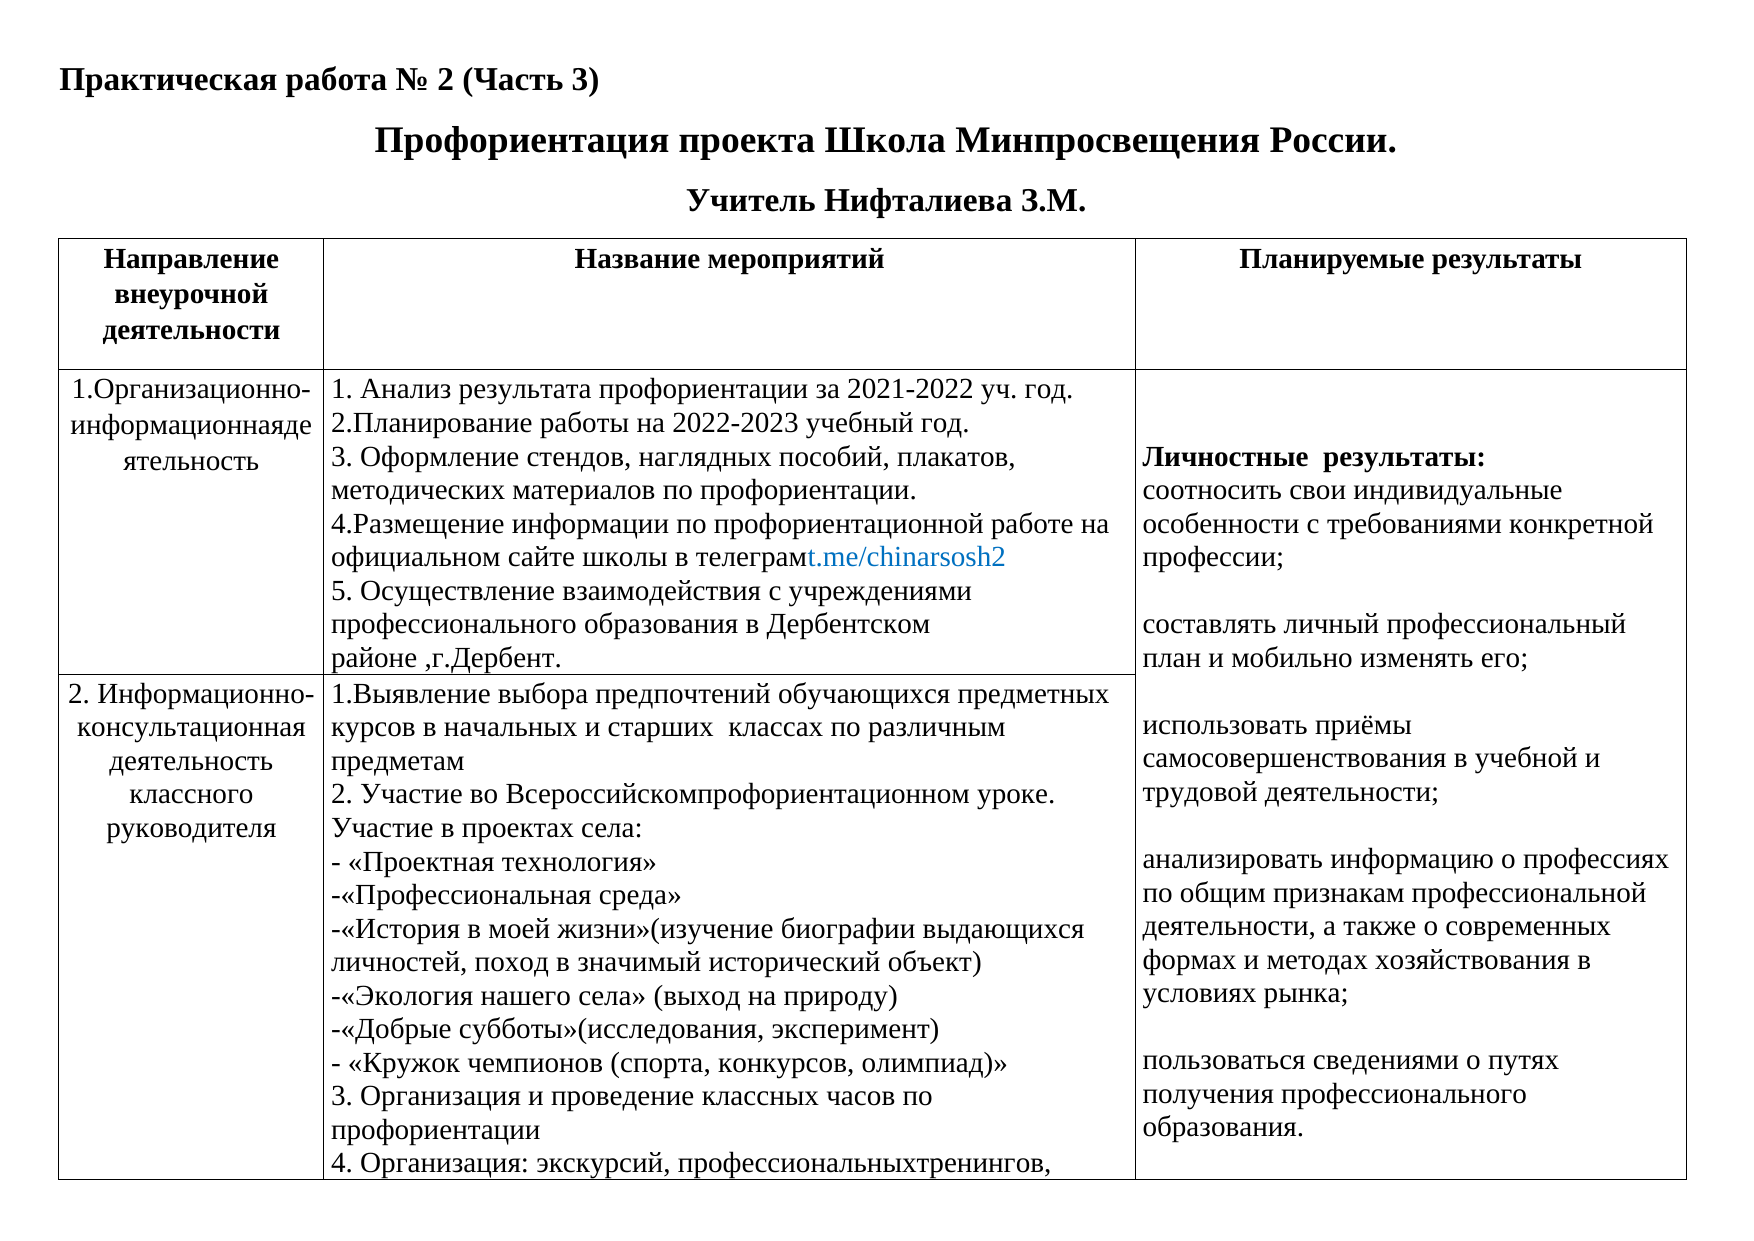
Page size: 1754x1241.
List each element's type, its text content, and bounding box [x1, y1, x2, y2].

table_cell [59, 675, 323, 1179]
text Профориентация проекта Школа Минпросвещения России. [59, 117, 1713, 160]
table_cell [324, 675, 1135, 1179]
table_cell 1.Организационно-информационнаядеятельность [59, 370, 323, 673]
table_header Название мероприятий [324, 239, 1135, 369]
table_header Планируемые результаты [1136, 239, 1686, 369]
table_cell Личностные результаты: соотносить свои индивидуальные особенности с требованиями конкретной профессии; составлять личный профессиональный план и мобильно изменять его; использовать приёмы самосовершенствования в учебной и трудовой деятельности; анализировать информацию о профессиях по общим признакам профессиональной деятельности, а также о современных формах и методах хозяйствования в условиях рынка; пользоваться сведениями о путях получения профессионального образования. Метапредметные результаты: -развить самостоятельность; -оценить собственные возможности, способствует овладению учащимися умениями получать из разнообразных источников и критически осмысливать социальную информацию; -систематизировать, анализировать полученные данные; -освоить способы познавательной, коммуникативной, практической деятельности, необходимых для участия в жизни гражданского общества и правового государства. Предметные результаты: - значение профессионального самоопределения, требования к составлению личного профессионального плана; - правила выбора профессии; - понятие о профессиях и о профессиональной деятельности; - понятие об интересах, мотивах и ценностях профессионального труда, а так же психофизиологических и психологических ресурсах личности в связи с выбором профессии: понятие о темпераменте, ведущих отношениях личности, эмоционально-волевой сфере, интеллектуальных способностях, стилях общения; - значение творческого потенциала человека, карьеры; - о смысле и значении труда в жизни человека и общества; - о современных формах и методах организации труда; - о сущности хозяйственного механизма в условиях рыночных отношений; - о предпринимательстве; - о рынке труда. [1136, 370, 1686, 1179]
table_header Направление внеурочной деятельности [59, 239, 323, 369]
table_cell 1. Анализ результата профориентации за 2021-2022 уч. год. 2.Планирование работы на 2022-2023 учебный год. 3. Оформление стендов, наглядных пособий, плакатов, методических материалов по профориентации. 4.Размещение информации по профориентационной работе на официальном сайте школы в телеграмt.me/chinarsosh2 5. Осуществление взаимодействия с учреждениями профессионального образования в Дербентском районе ,г.Дербент. [324, 370, 1135, 673]
text Учитель Нифталиева З.М. [59, 180, 1713, 219]
text Практическая работа № 2 (Часть 3) [59, 59, 1713, 97]
